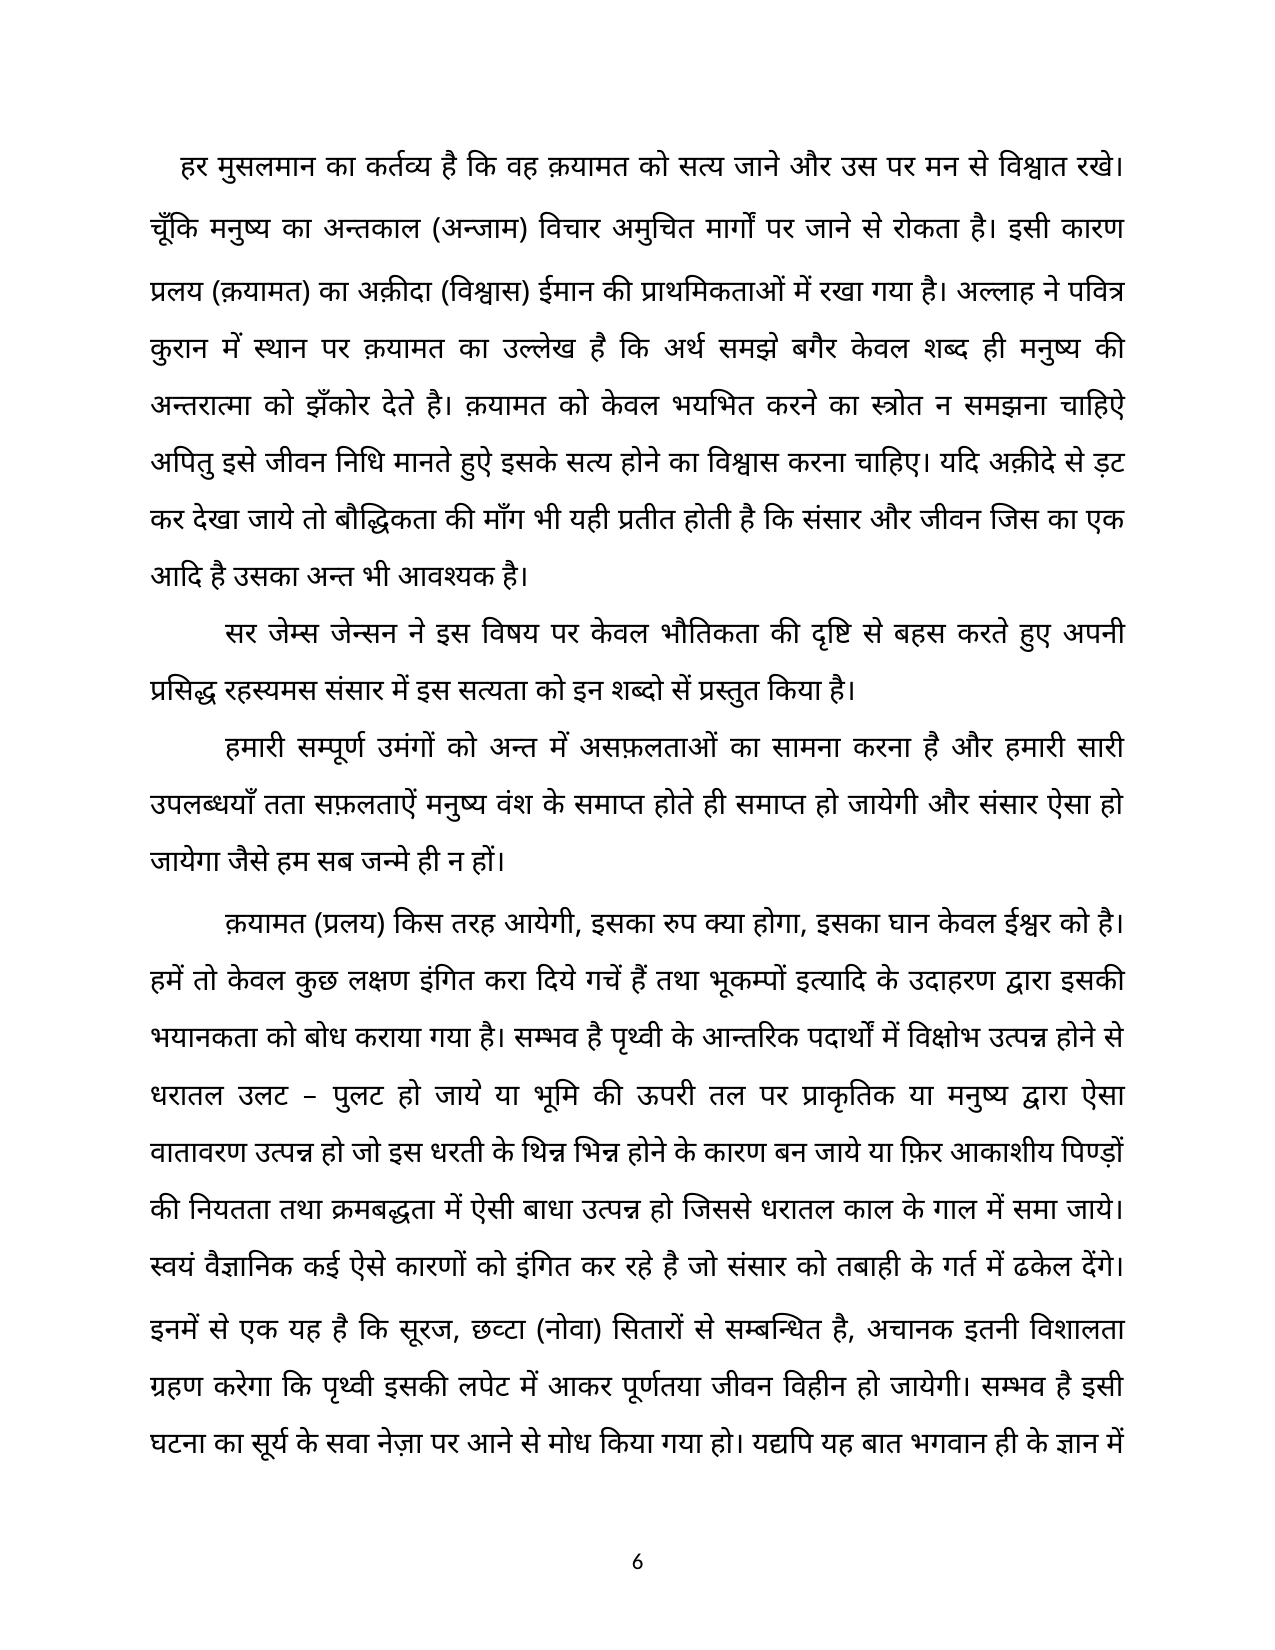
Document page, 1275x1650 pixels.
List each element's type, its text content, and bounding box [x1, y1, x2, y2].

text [150, 902, 1125, 1465]
text सर जेम्स जेन्सन ने इस विषय पर केवल भौतिकता की दृष्टि से बहस करते हुए अपनी प्रसिद्ध रहस्यमस संसार में इस सत्यता को इन शब्दो सें प्रस्तुत किया है। [150, 617, 1125, 712]
text हमारी सम्पूर्ण उमंगों को अन्त में असफ़लताओं का सामना करना है और हमारी सारी उपलब्धयाँ तता सफ़लताऐं मनुष्य वंश के समाप्त होते ही समाप्त हो जायेगी और संसार ऐसा हो जायेगा जैसे हम सब जन्मे ही न हों। [150, 731, 1125, 883]
text हर मुसलमान का कर्तव्य है कि वह क़यामत को सत्य जाने और उस पर मन से विश्वात रखे। चूँकि मनुष्य का अन्तकाल (अन्जाम) विचार अमुचित मार्गों पर जाने से रोकता है। इसी कारण प्रलय (क़यामत) का अक़ीदा (विश्वास) ईमान की प्राथमिकताओं में रखा गया है। अल्लाह ने पवित्र कुरान में स्थान पर क़यामत का उल्लेख है कि अर्थ समझे बगैर केवल शब्द ही मनुष्य की अन्तरात्मा को झँकोर देते है। क़यामत को केवल भयभित करने का स्त्रोत न समझना चाहिऐ अपितु इसे जीवन निधि मानते हुऐ इसके सत्य होने का विश्वास करना चाहिए। यदि अक़ीदे से ड़ट कर देखा जाये तो बौद्धिकता की माँग भी यही प्रतीत होती है कि संसार और जीवन जिस का एक आदि है उसका अन्त भी आवश्यक है। [150, 150, 1125, 598]
